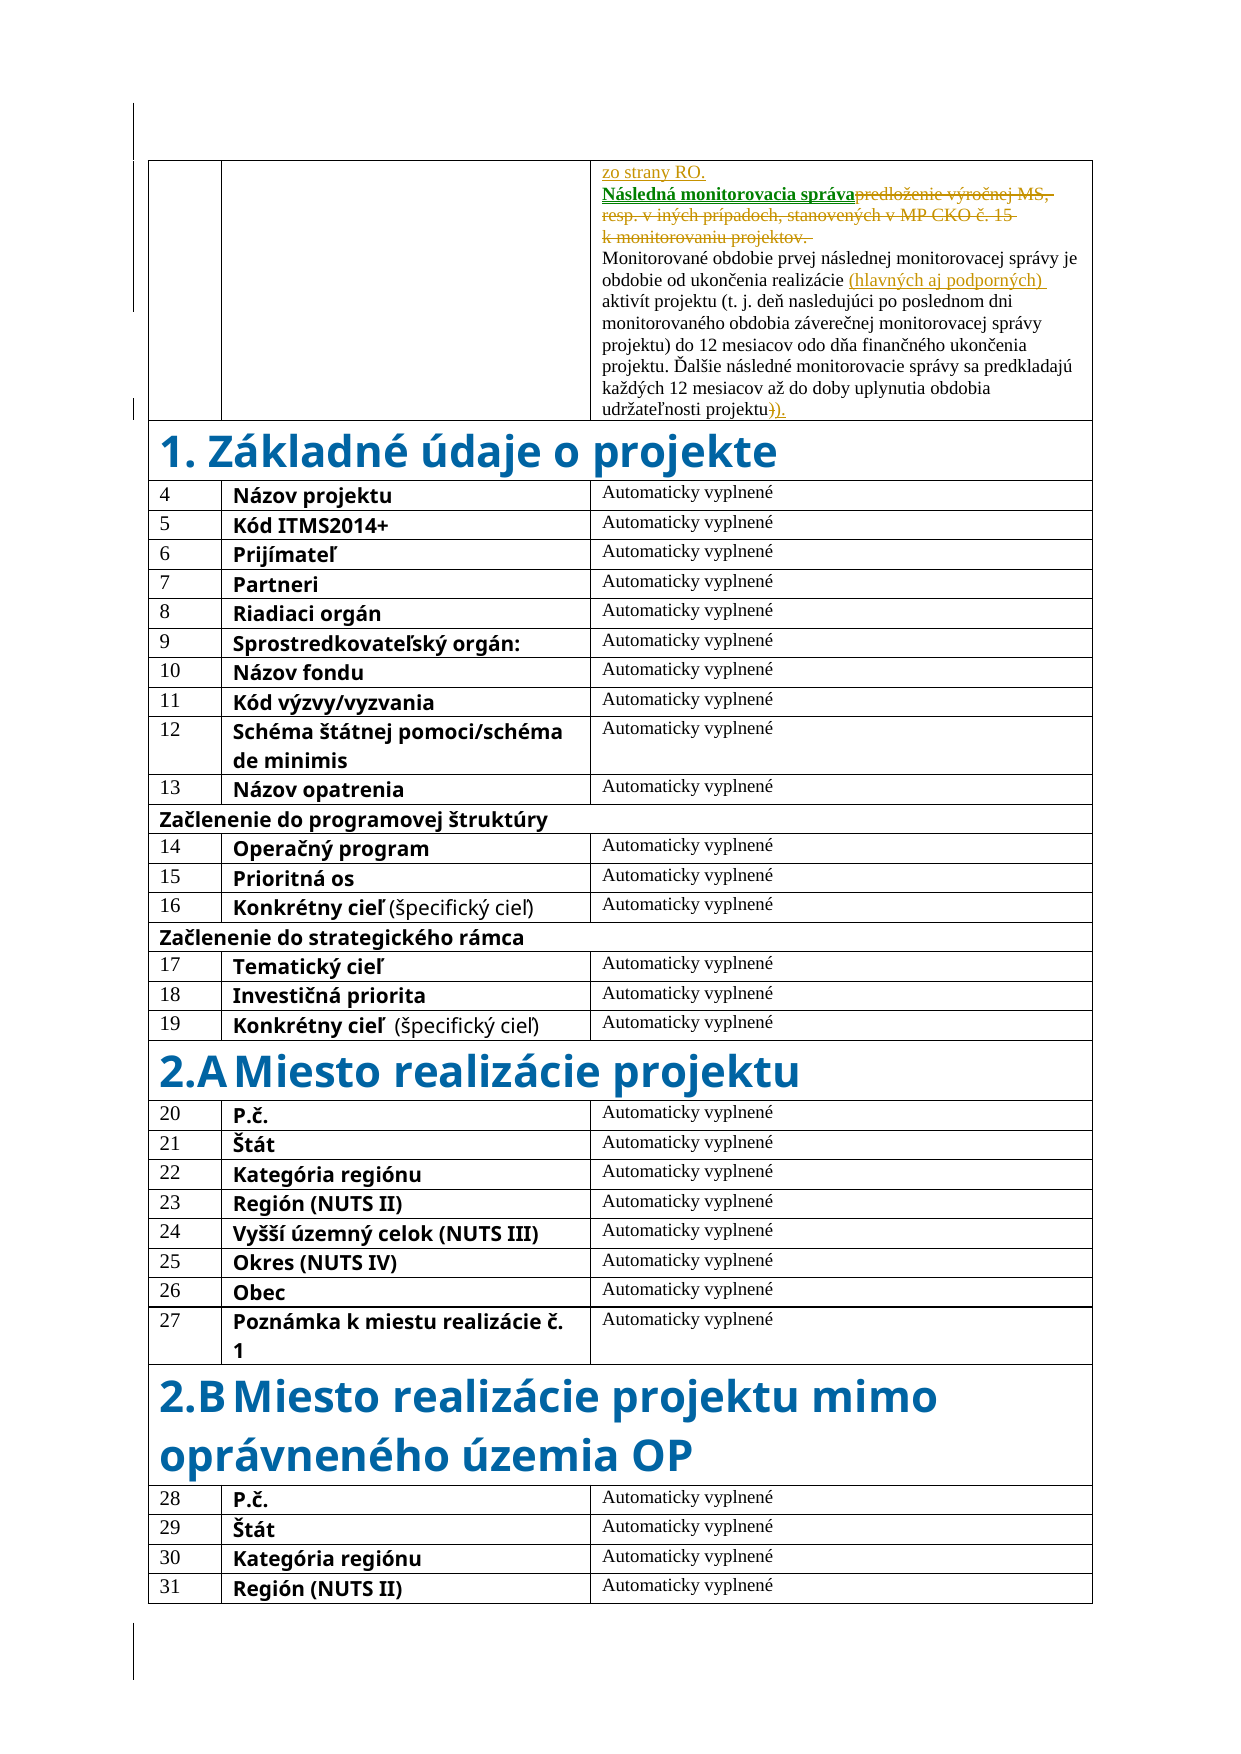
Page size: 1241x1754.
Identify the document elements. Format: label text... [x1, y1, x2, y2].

table_cell 2.B Miesto realizácie projektu mimo oprávneného územia OP [149, 1365, 1092, 1484]
table_cell Automaticky vyplnené [591, 834, 1092, 863]
table_cell Partneri [222, 570, 590, 598]
table_cell 20 [149, 1101, 221, 1129]
table_cell 14 [149, 834, 221, 863]
table_cell 17 [149, 952, 221, 981]
table_cell 24 [149, 1219, 221, 1247]
table_cell 7 [149, 570, 221, 598]
table_cell Región (NUTS II) [222, 1190, 590, 1218]
table_cell Automaticky vyplnené [591, 481, 1092, 510]
table_cell Automaticky vyplnené [591, 717, 1092, 774]
table_cell Automaticky vyplnené [591, 1545, 1092, 1573]
table_cell 26 [149, 1278, 221, 1306]
table_cell Automaticky vyplnené [591, 688, 1092, 716]
table_cell 21 [149, 1131, 221, 1159]
table_cell Tematický cieľ [222, 952, 590, 981]
table_cell Automaticky vyplnené [591, 1190, 1092, 1218]
table_cell Automaticky vyplnené [591, 1515, 1092, 1543]
table_cell Kód ITMS2014+ [222, 511, 590, 539]
table_cell 28 [149, 1486, 221, 1514]
table_cell 8 [149, 599, 221, 628]
table_cell Automaticky vyplnené [591, 540, 1092, 569]
table_cell 30 [149, 1545, 221, 1573]
table_cell Automaticky vyplnené [591, 1101, 1092, 1129]
table_cell Investičná priorita [222, 982, 590, 1010]
table_cell 31 [149, 1574, 221, 1602]
table_cell 3 [149, 161, 221, 420]
table_cell Názov projektu [222, 481, 590, 510]
table_cell 1. Základné údaje o projekte [149, 421, 1092, 480]
table_cell 27 [149, 1308, 221, 1364]
table_cell 29 [149, 1515, 221, 1543]
table_cell P.č. [222, 1486, 590, 1514]
table_cell 25 [149, 1249, 221, 1277]
table_cell Kategória regiónu [222, 1160, 590, 1188]
table_cell Automaticky vyplnené [591, 570, 1092, 598]
table_cell 11 [149, 688, 221, 716]
table_cell Automaticky vyplnené [591, 864, 1092, 892]
table_cell Automaticky vyplnené [591, 893, 1092, 922]
table_cell 22 [149, 1160, 221, 1188]
table_cell Automaticky vyplnené [591, 1278, 1092, 1306]
table_cell 10 [149, 658, 221, 687]
table_cell Automaticky vyplnené [591, 1486, 1092, 1514]
table_cell Automaticky vyplnené [591, 1131, 1092, 1159]
table_cell Kategória regiónu [222, 1545, 590, 1573]
table_cell Automaticky vyplnené [591, 1219, 1092, 1247]
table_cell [591, 1574, 1092, 1602]
table_cell Automaticky vyplnené [591, 982, 1092, 1010]
table_cell Konkrétny cieľ (špecifický cieľ) [222, 1011, 590, 1039]
table_cell 23 [149, 1190, 221, 1218]
table_cell Automaticky vyplnené [591, 952, 1092, 981]
table_cell Automaticky vyplnené [591, 658, 1092, 687]
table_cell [591, 161, 1092, 420]
table_cell Automaticky vyplnené [591, 629, 1092, 657]
table_cell 18 [149, 982, 221, 1010]
table_cell Okres (NUTS IV) [222, 1249, 590, 1277]
table_cell Automaticky vyplnené [591, 1160, 1092, 1188]
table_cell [222, 161, 590, 420]
table_cell Konkrétny cieľ (špecifický cieľ) [222, 893, 590, 922]
table_cell 19 [149, 1011, 221, 1039]
table_cell Automaticky vyplnené [591, 599, 1092, 628]
table_cell Automaticky vyplnené [591, 775, 1092, 804]
table_cell Poznámka k miestu realizácie č. 1 [222, 1308, 590, 1364]
table_cell Prijímateľ [222, 540, 590, 569]
table_cell 9 [149, 629, 221, 657]
table_cell Automaticky vyplnené [591, 1011, 1092, 1039]
table_cell 12 [149, 717, 221, 774]
table_cell Automaticky vyplnené [591, 511, 1092, 539]
table_cell 15 [149, 864, 221, 892]
table_cell 13 [149, 775, 221, 804]
table_cell Automaticky vyplnené [591, 1308, 1092, 1364]
table_cell Operačný program [222, 834, 590, 863]
table_cell Štát [222, 1515, 590, 1543]
table_cell Začlenenie do strategického rámca [149, 923, 1092, 951]
table_cell 5 [149, 511, 221, 539]
table_cell 4 [149, 481, 221, 510]
table_cell Názov opatrenia [222, 775, 590, 804]
table_cell Názov fondu [222, 658, 590, 687]
table_cell Kód výzvy/vyzvania [222, 688, 590, 716]
table_cell Vyšší územný celok (NUTS III) [222, 1219, 590, 1247]
table_cell Štát [222, 1131, 590, 1159]
table_cell 16 [149, 893, 221, 922]
table_cell Automaticky vyplnené [591, 1249, 1092, 1277]
table_cell Začlenenie do programovej štruktúry [149, 805, 1092, 833]
table_cell 2.A Miesto realizácie projektu [149, 1041, 1092, 1100]
table_cell Sprostredkovateľský orgán: [222, 629, 590, 657]
table_cell Riadiaci orgán [222, 599, 590, 628]
table_cell P.č. [222, 1101, 590, 1129]
table_cell Obec [222, 1278, 590, 1306]
table_cell Schéma štátnej pomoci/schéma de minimis [222, 717, 590, 774]
table_cell 6 [149, 540, 221, 569]
table_cell Región (NUTS II) [222, 1574, 590, 1602]
table_cell Prioritná os [222, 864, 590, 892]
